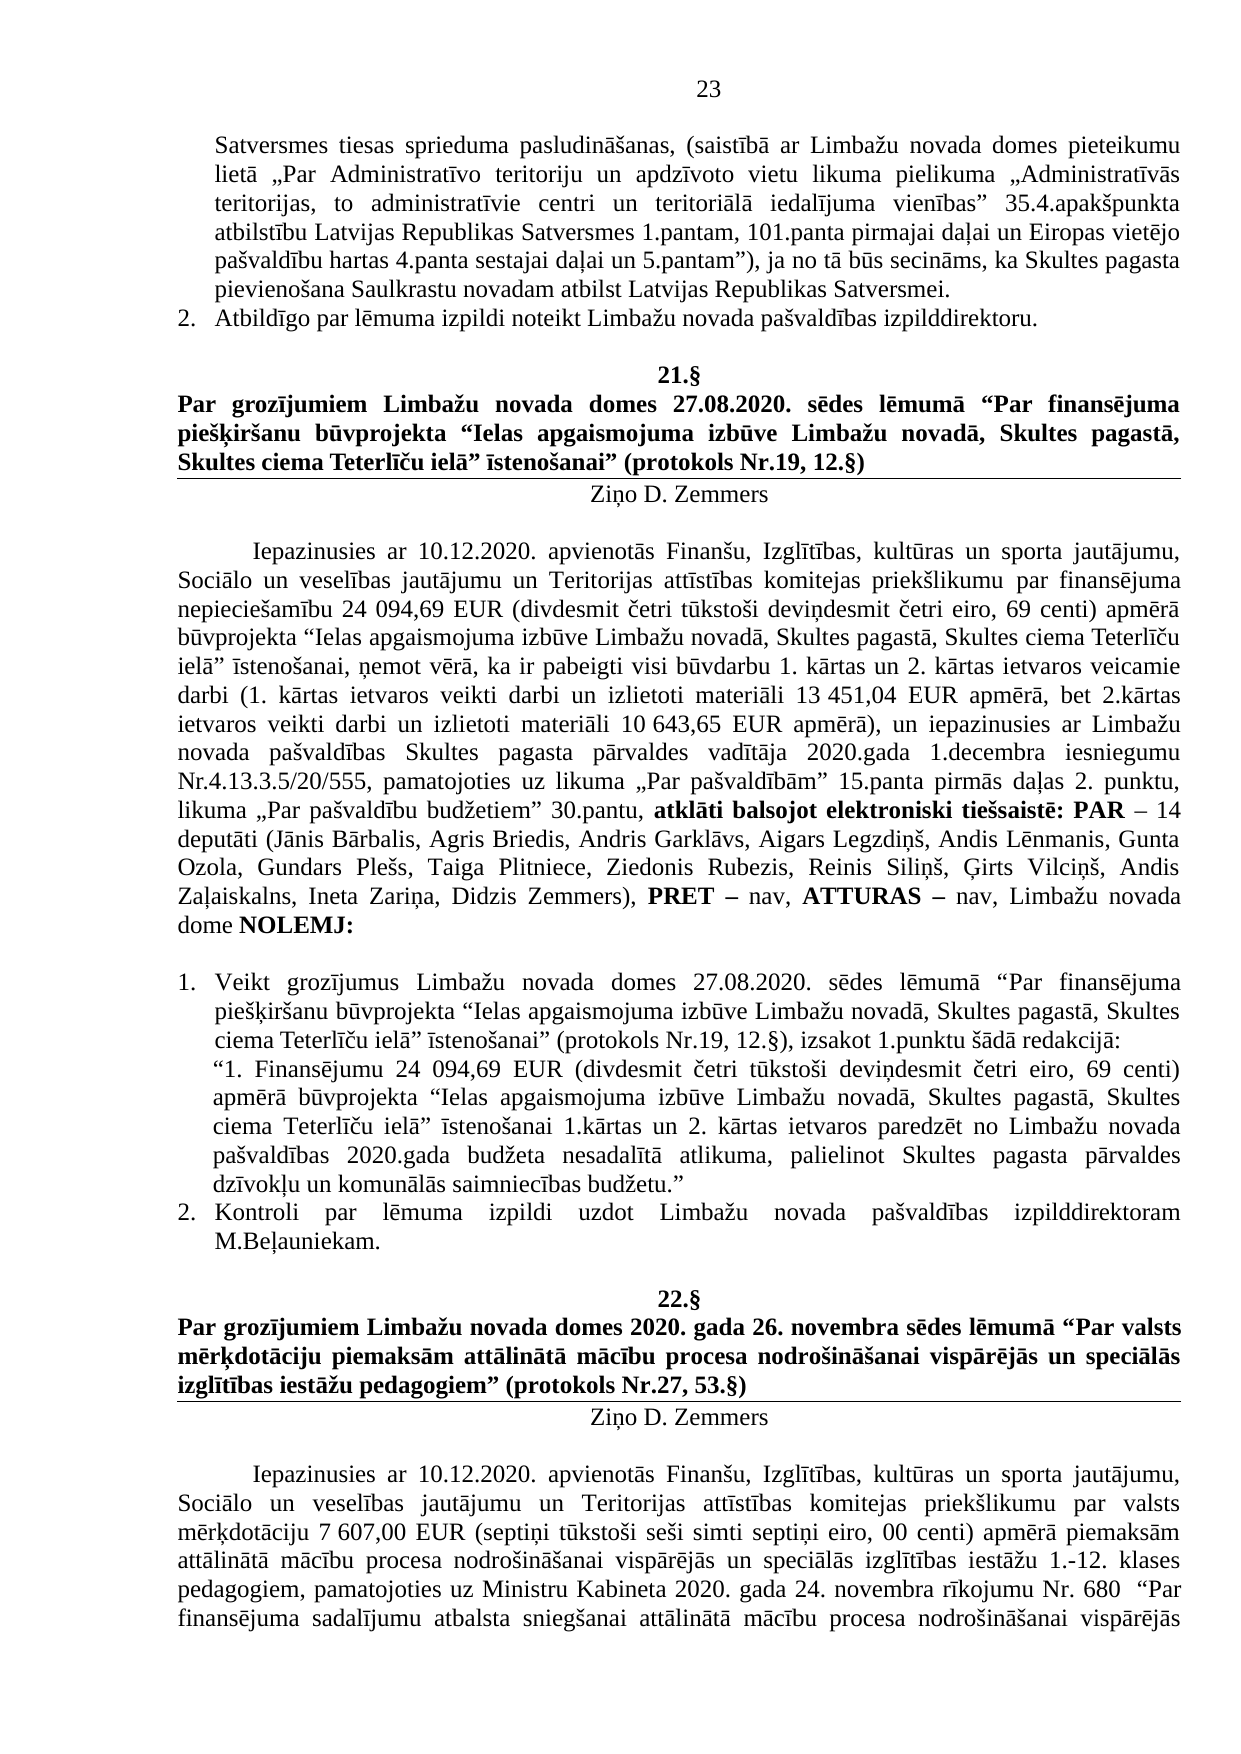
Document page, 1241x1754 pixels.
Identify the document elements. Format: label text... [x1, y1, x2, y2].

text Ziņo D. Zemmers [177, 1402, 1181, 1431]
text “1. Finansējumu 24 094,69 EUR (divdesmit četri tūkstoši deviņdesmit četri eiro, 69 centi) apmērā būvprojekta “Ielas apgaismojuma izbūve Limbažu novadā, Skultes pagastā, Skultes ciema Teterlīču ielā” īstenošanai 1.kārtas un 2. kārtas ietvaros paredzēt no Limbažu novada pašvaldības 2020.gada budžeta nesadalītā atlikuma, palielinot Skultes pagasta pārvaldes dzīvokļu un komunālās saimniecības budžetu.” [213, 1054, 1181, 1197]
text Par grozījumiem Limbažu novada domes 27.08.2020. sēdes lēmumā “Par finansējuma piešķiršanu būvprojekta “Ielas apgaismojuma izbūve Limbažu novadā, Skultes pagastā, Skultes ciema Teterlīču ielā” īstenošanai” (protokols Nr.19, 12.§) [177, 389, 1181, 478]
text 21.§ [177, 361, 1181, 389]
list Kontroli par lēmuma izpildi uzdot Limbažu novada pašvaldības izpilddirektoram M.Beļauniekam. [177, 1197, 1181, 1255]
text Par grozījumiem Limbažu novada domes 2020. gada 26. novembra sēdes lēmumā “Par valsts mērķdotāciju piemaksām attālinātā mācību procesa nodrošināšanai vispārējās un speciālās izglītības iestāžu pedagogiem” (protokols Nr.27, 53.§) [177, 1312, 1181, 1401]
list Atbildīgo par lēmuma izpildi noteikt Limbažu novada pašvaldības izpilddirektoru. [177, 303, 1181, 332]
text Iepazinusies ar 10.12.2020. apvienotās Finanšu, Izglītības, kultūras un sporta jautājumu, Sociālo un veselības jautājumu un Teritorijas attīstības komitejas priekšlikumu par finansējuma nepieciešamību 24 094,69 EUR (divdesmit četri tūkstoši deviņdesmit četri eiro, 69 centi) apmērā būvprojekta “Ielas apgaismojuma izbūve Limbažu novadā, Skultes pagastā, Skultes ciema Teterlīču ielā” īstenošanai, ņemot vērā, ka ir pabeigti visi būvdarbu 1. kārtas un 2. kārtas ietvaros veicamie darbi (1. kārtas ietvaros veikti darbi un izlietoti materiāli 13 451,04 EUR apmērā, bet 2.kārtas ietvaros veikti darbi un izlietoti materiāli 10 643,65 EUR apmērā), un iepazinusies ar Limbažu novada pašvaldības Skultes pagasta pārvaldes vadītāja 2020.gada 1.decembra iesniegumu Nr.4.13.3.5/20/555, pamatojoties uz likuma „Par pašvaldībām” 15.panta pirmās daļas 2. punktu, likuma „Par pašvaldību budžetiem” 30.pantu, atklāti balsojot elektroniski tiešsaistē: PAR – 14 deputāti (Jānis Bārbalis, Agris Briedis, Andris Garklāvs, Aigars Legzdiņš, Andis Lēnmanis, Gunta Ozola, Gundars Plešs, Taiga Plitniece, Ziedonis Rubezis, Reinis Siliņš, Ģirts Vilciņš, Andis Zaļaiskalns, Ineta Zariņa, Didzis Zemmers), PRET – nav, ATTURAS – nav, Limbažu novada dome NOLEMJ: [177, 536, 1181, 939]
list Veikt grozījumus Limbažu novada domes 27.08.2020. sēdes lēmumā “Par finansējuma piešķiršanu būvprojekta “Ielas apgaismojuma izbūve Limbažu novadā, Skultes pagastā, Skultes ciema Teterlīču ielā” īstenošanai” (protokols Nr.19, 12.§), izsakot 1.punktu šādā redakcijā: [177, 967, 1181, 1054]
text 22.§ [177, 1284, 1181, 1312]
text Ziņo D. Zemmers [177, 479, 1181, 507]
